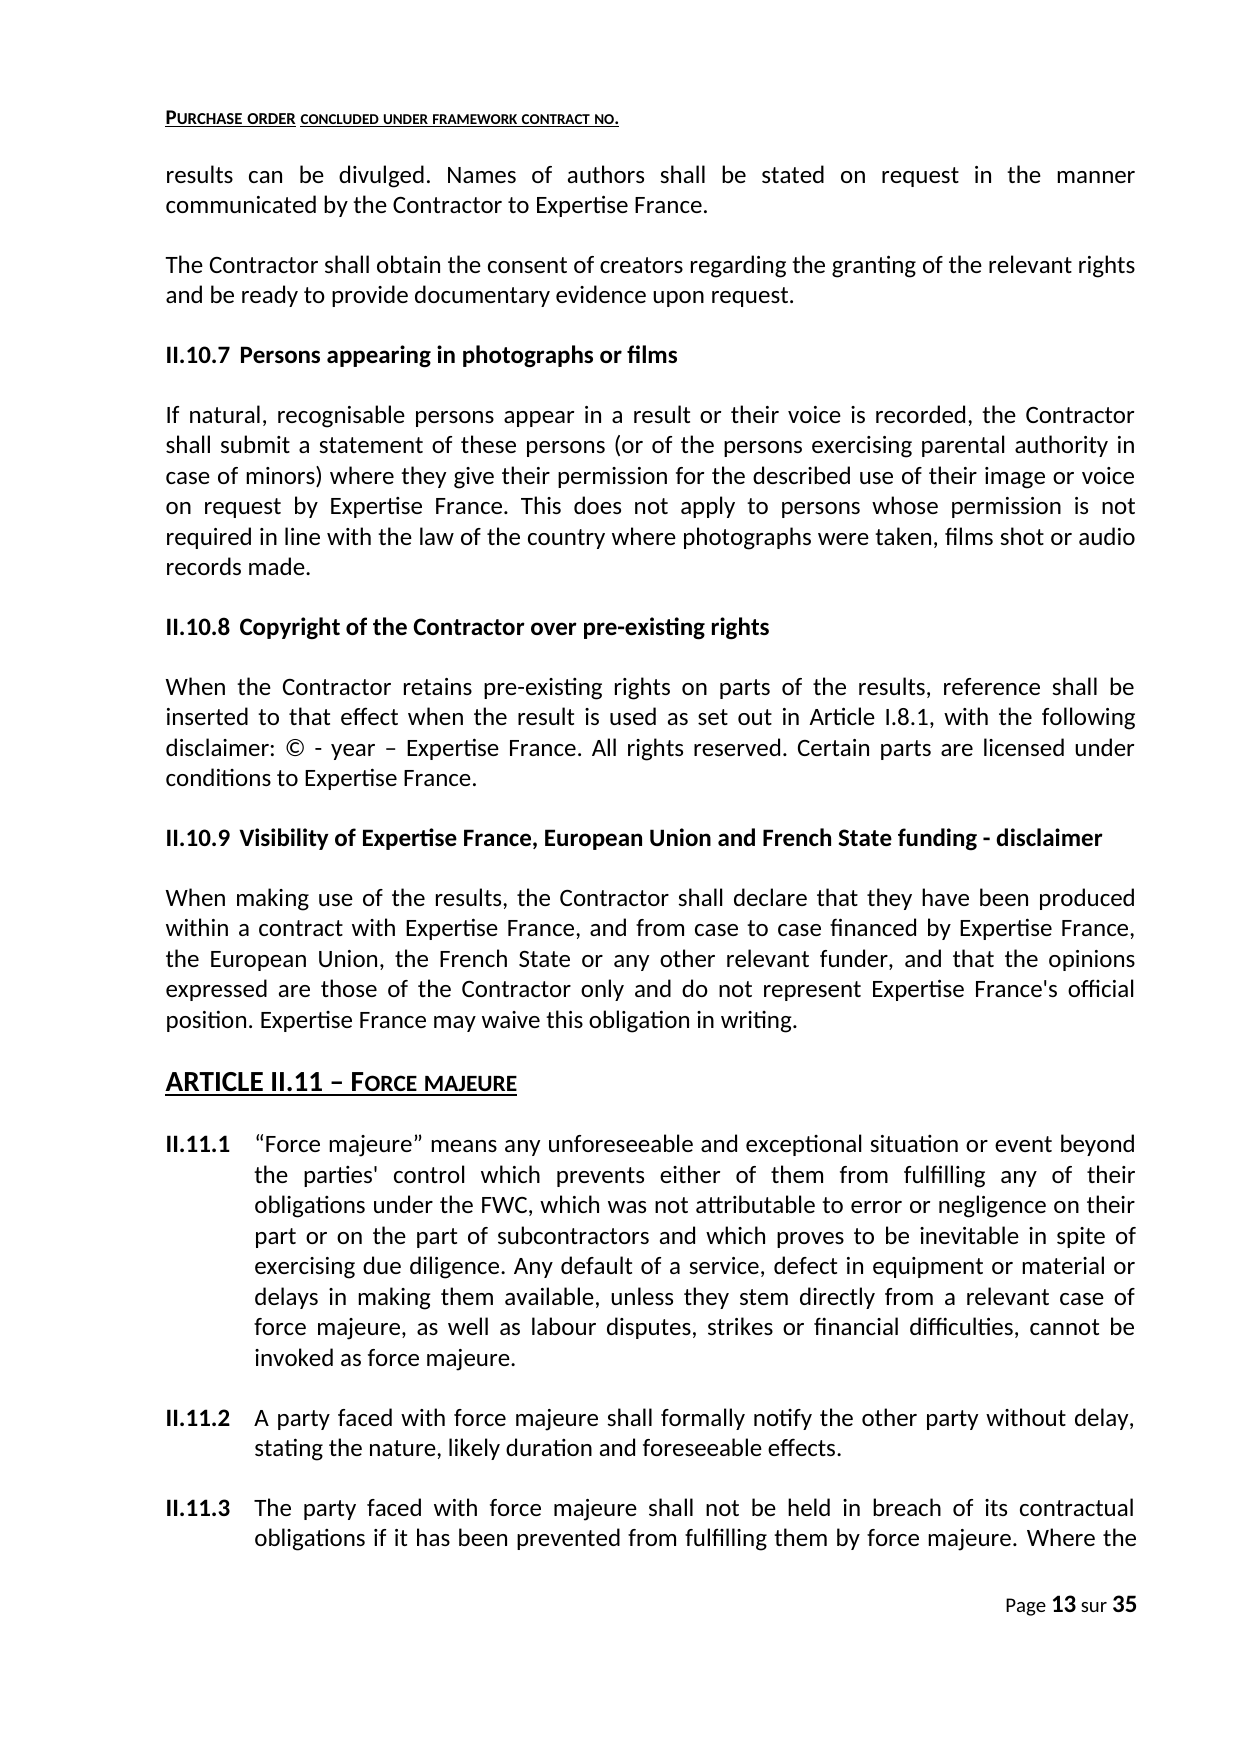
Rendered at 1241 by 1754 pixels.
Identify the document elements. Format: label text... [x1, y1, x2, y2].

subtitle II.10.6 Creators [165, 400, 1137, 431]
subtitle II.10.7 Persons appearing in photographs or films [165, 701, 1137, 732]
text By delivering the results, the Contractor warrants that the creators undertake not to oppose that their names be recalled when the results are presented to the public and confirms that the results can be divulged. Names of authors shall be stated on request in the manner communicated by the Contractor to Expertise France. [165, 460, 1137, 582]
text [165, 1491, 1137, 1552]
text When the Contractor retains pre-existing rights on parts of the results, reference shall be inserted to that effect when the result is used as set out in Article I.8.1, with the following disclaimer: © - year – Expertise France. All rights reserved. Certain parts are licensed under conditions to Expertise France. [165, 1033, 1137, 1155]
text Provision of evidence does not release the Contractor from its responsibilities in the case where it is found that it does not hold the necessary rights, regardless of when and by whom this fact was revealed. [165, 159, 1137, 250]
subtitle II.10.9 Visibility of Expertise France, European Union and French State funding - disclaimer [165, 1184, 1137, 1215]
subtitle ARTICLE II.11 – Force majeure [165, 1426, 1137, 1461]
subtitle II.10.8 Copyright of the Contractor over pre-existing rights [165, 973, 1137, 1004]
text If natural, recognisable persons appear in a result or their voice is recorded, the Contractor shall submit a statement of these persons (or of the persons exercising parental authority in case of minors) where they give their permission for the described use of their image or voice on request by Expertise France. This does not apply to persons whose permission is not required in line with the law of the country where photographs were taken, films shot or audio records made. [165, 761, 1137, 944]
text When making use of the results, the Contractor shall declare that they have been produced within a contract with Expertise France, and from case to case financed by Expertise France, the European Union, the French State or any other relevant funder, and that the opinions expressed are those of the Contractor only and do not represent Expertise France's official position. Expertise France may waive this obligation in writing. [165, 1244, 1137, 1397]
text The Contractor shall obtain the consent of creators regarding the granting of the relevant rights and be ready to provide documentary evidence upon request. [165, 611, 1137, 672]
text The Contractor also warrants that it possesses the relevant rights or powers to execute the transfer, and that it has paid or has verified payment of all due fees including fees due to collecting societies, related to the final results. [165, 279, 1137, 371]
